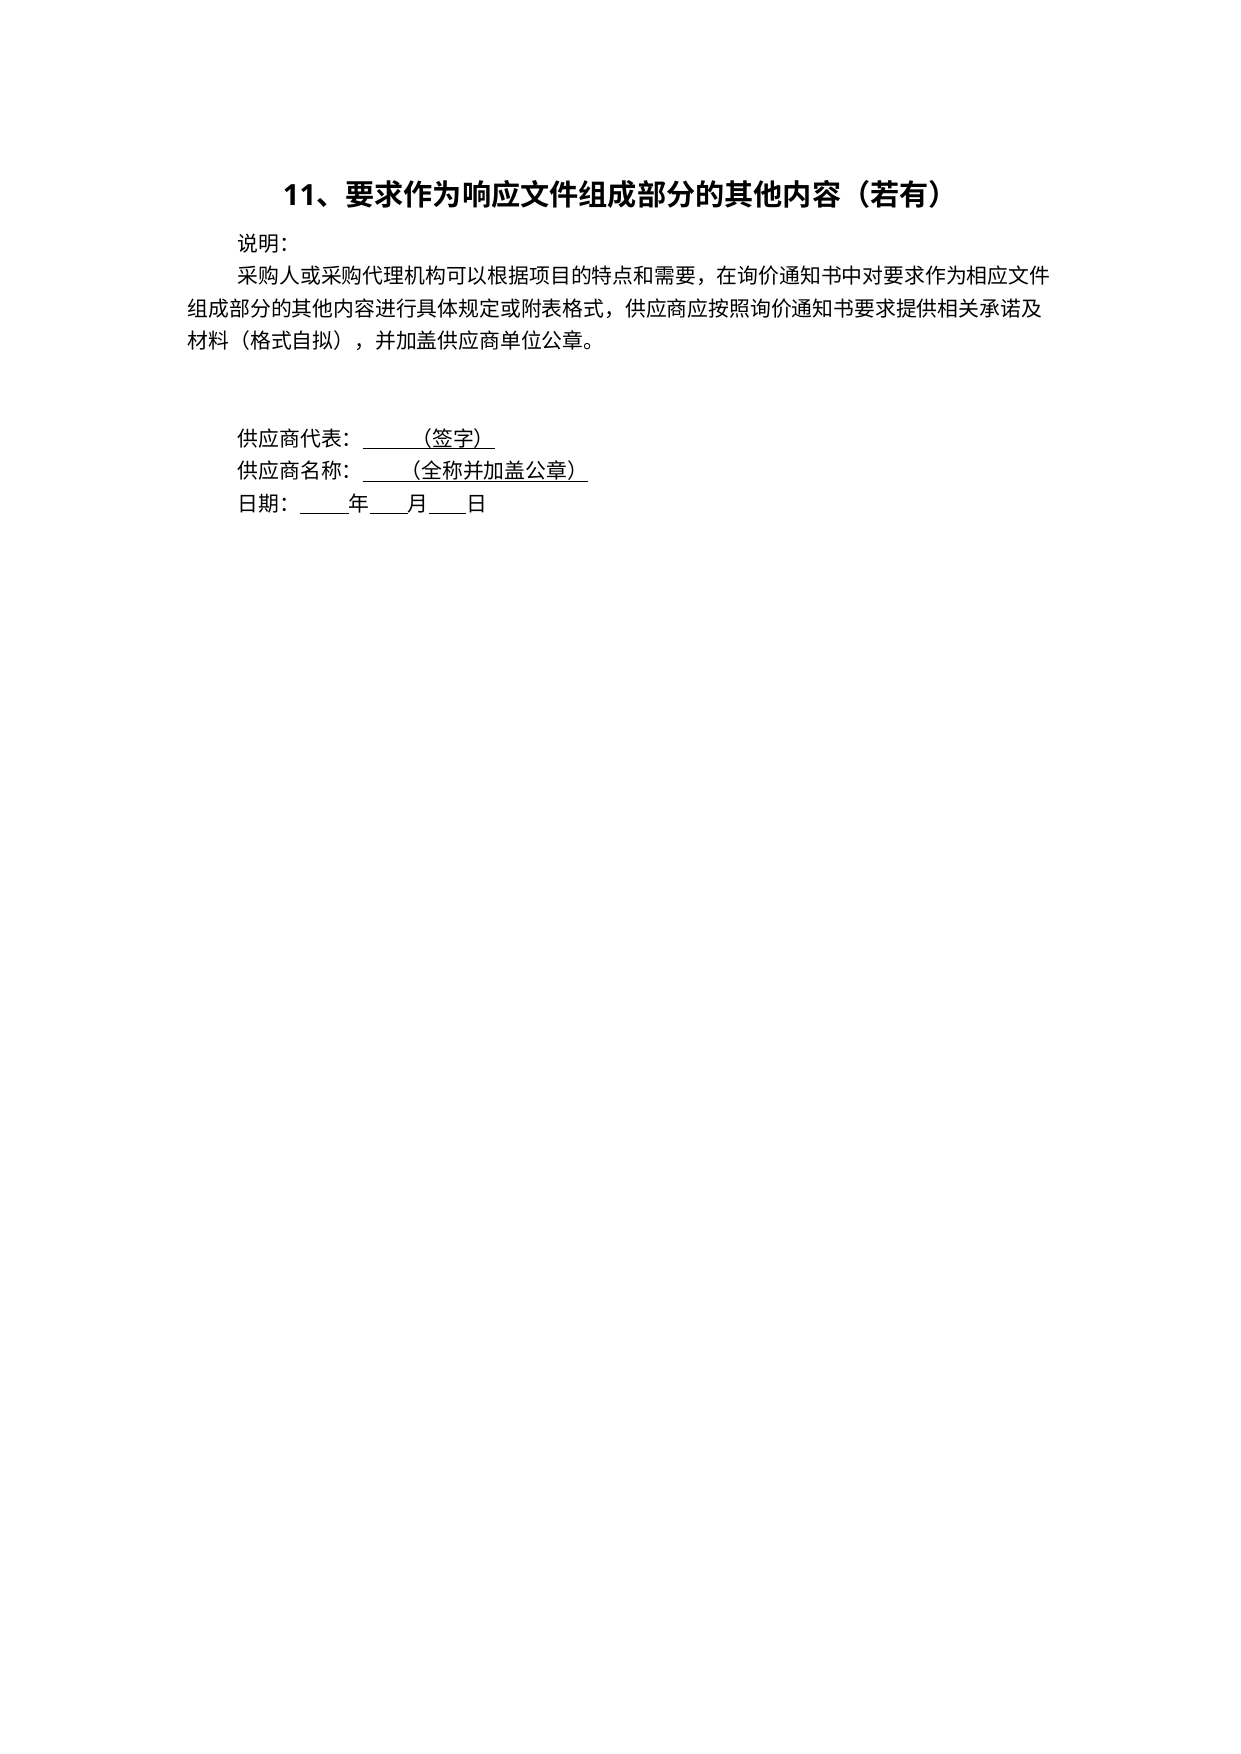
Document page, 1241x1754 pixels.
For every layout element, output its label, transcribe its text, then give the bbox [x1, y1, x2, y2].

text 供应商代表： （签字） [187, 422, 1053, 454]
text 日期： 年 月 日 [187, 487, 1053, 649]
text 说明： [187, 227, 1053, 259]
text 采购人或采购代理机构可以根据项目的特点和需要，在询价通知书中对要求作为相应文件组成部分的其他内容进行具体规定或附表格式，供应商应按照询价通知书要求提供相关承诺及材料（格式自拟），并加盖供应商单位公章。 [187, 259, 1053, 422]
text 11、要求作为响应文件组成部分的其他内容（若有） [187, 162, 1053, 227]
text 供应商名称： （全称并加盖公章） [187, 454, 1053, 487]
